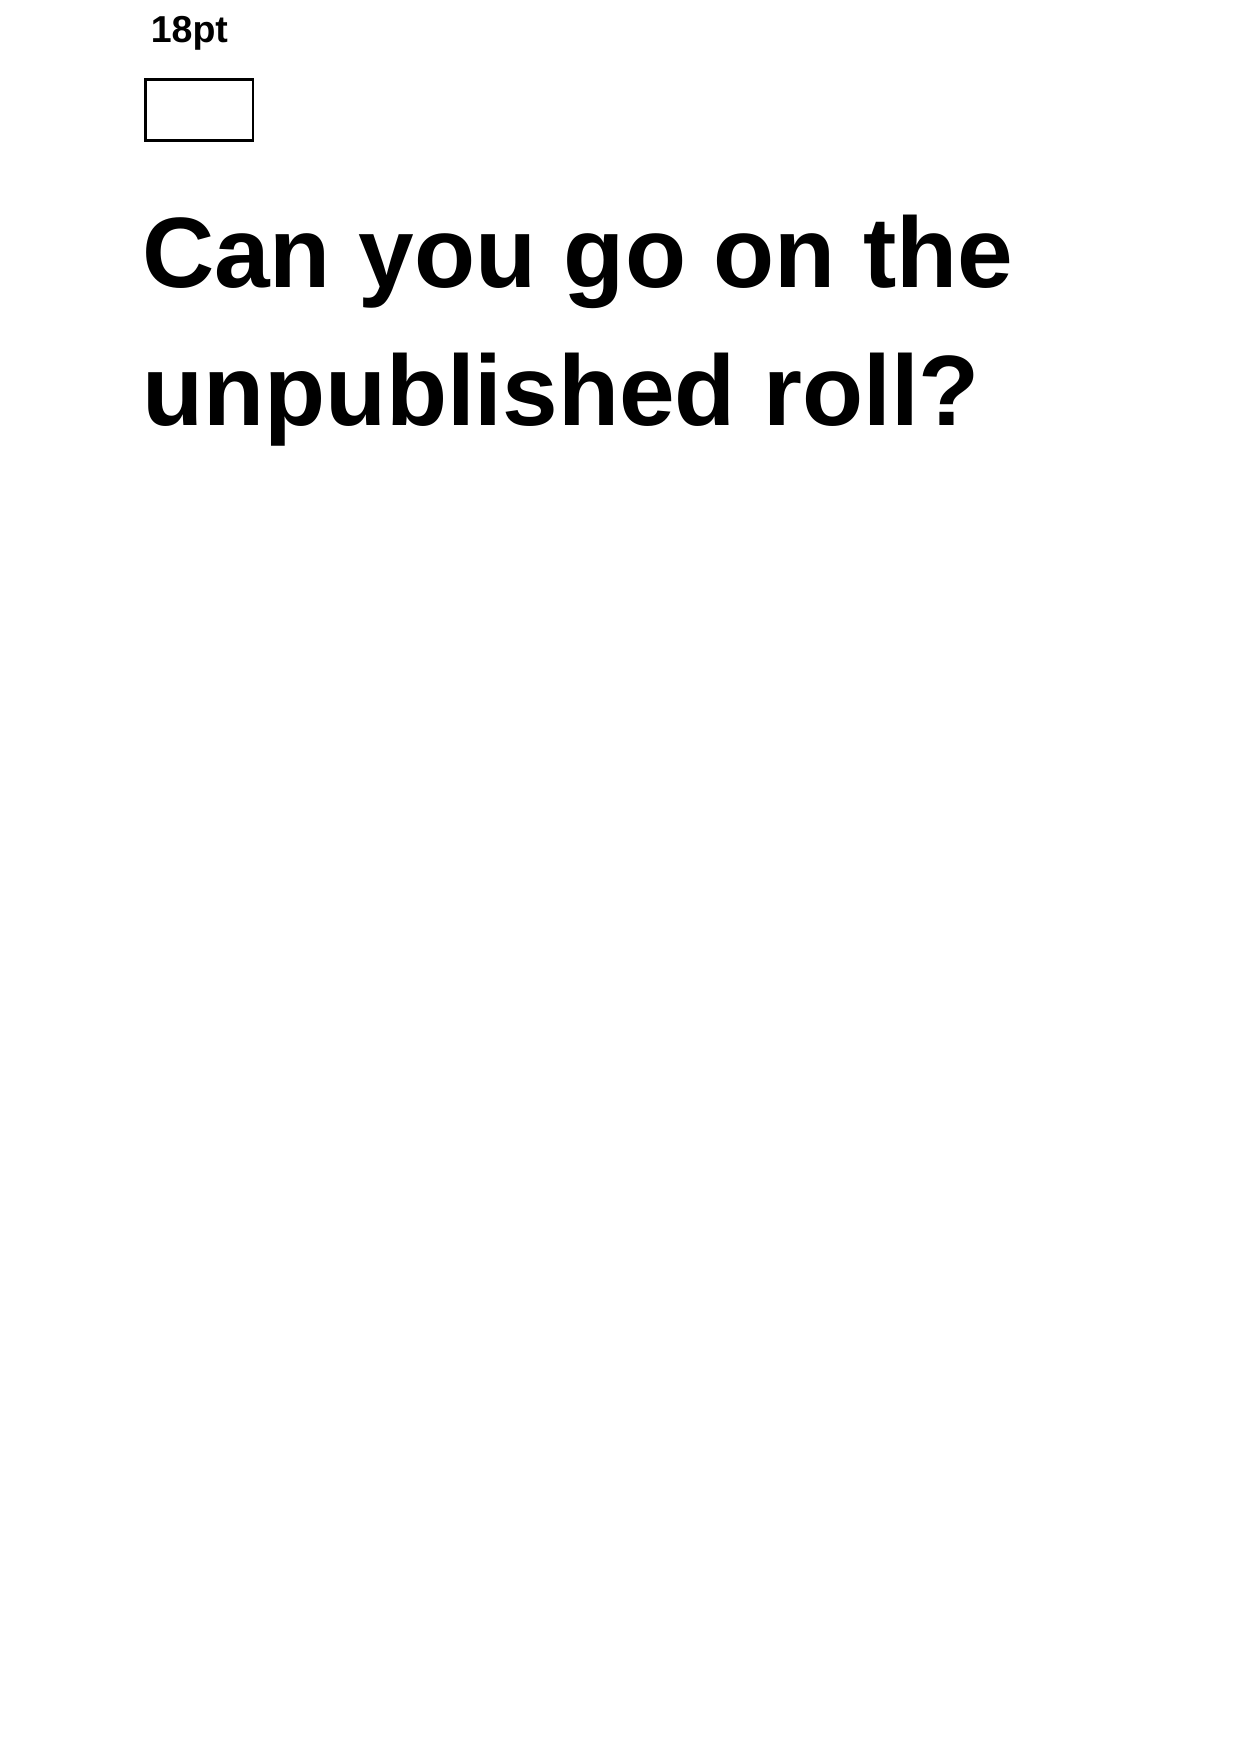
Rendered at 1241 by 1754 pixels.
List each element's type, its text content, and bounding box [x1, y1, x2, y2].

title Can you go on the unpublished roll? [142, 193, 1098, 446]
